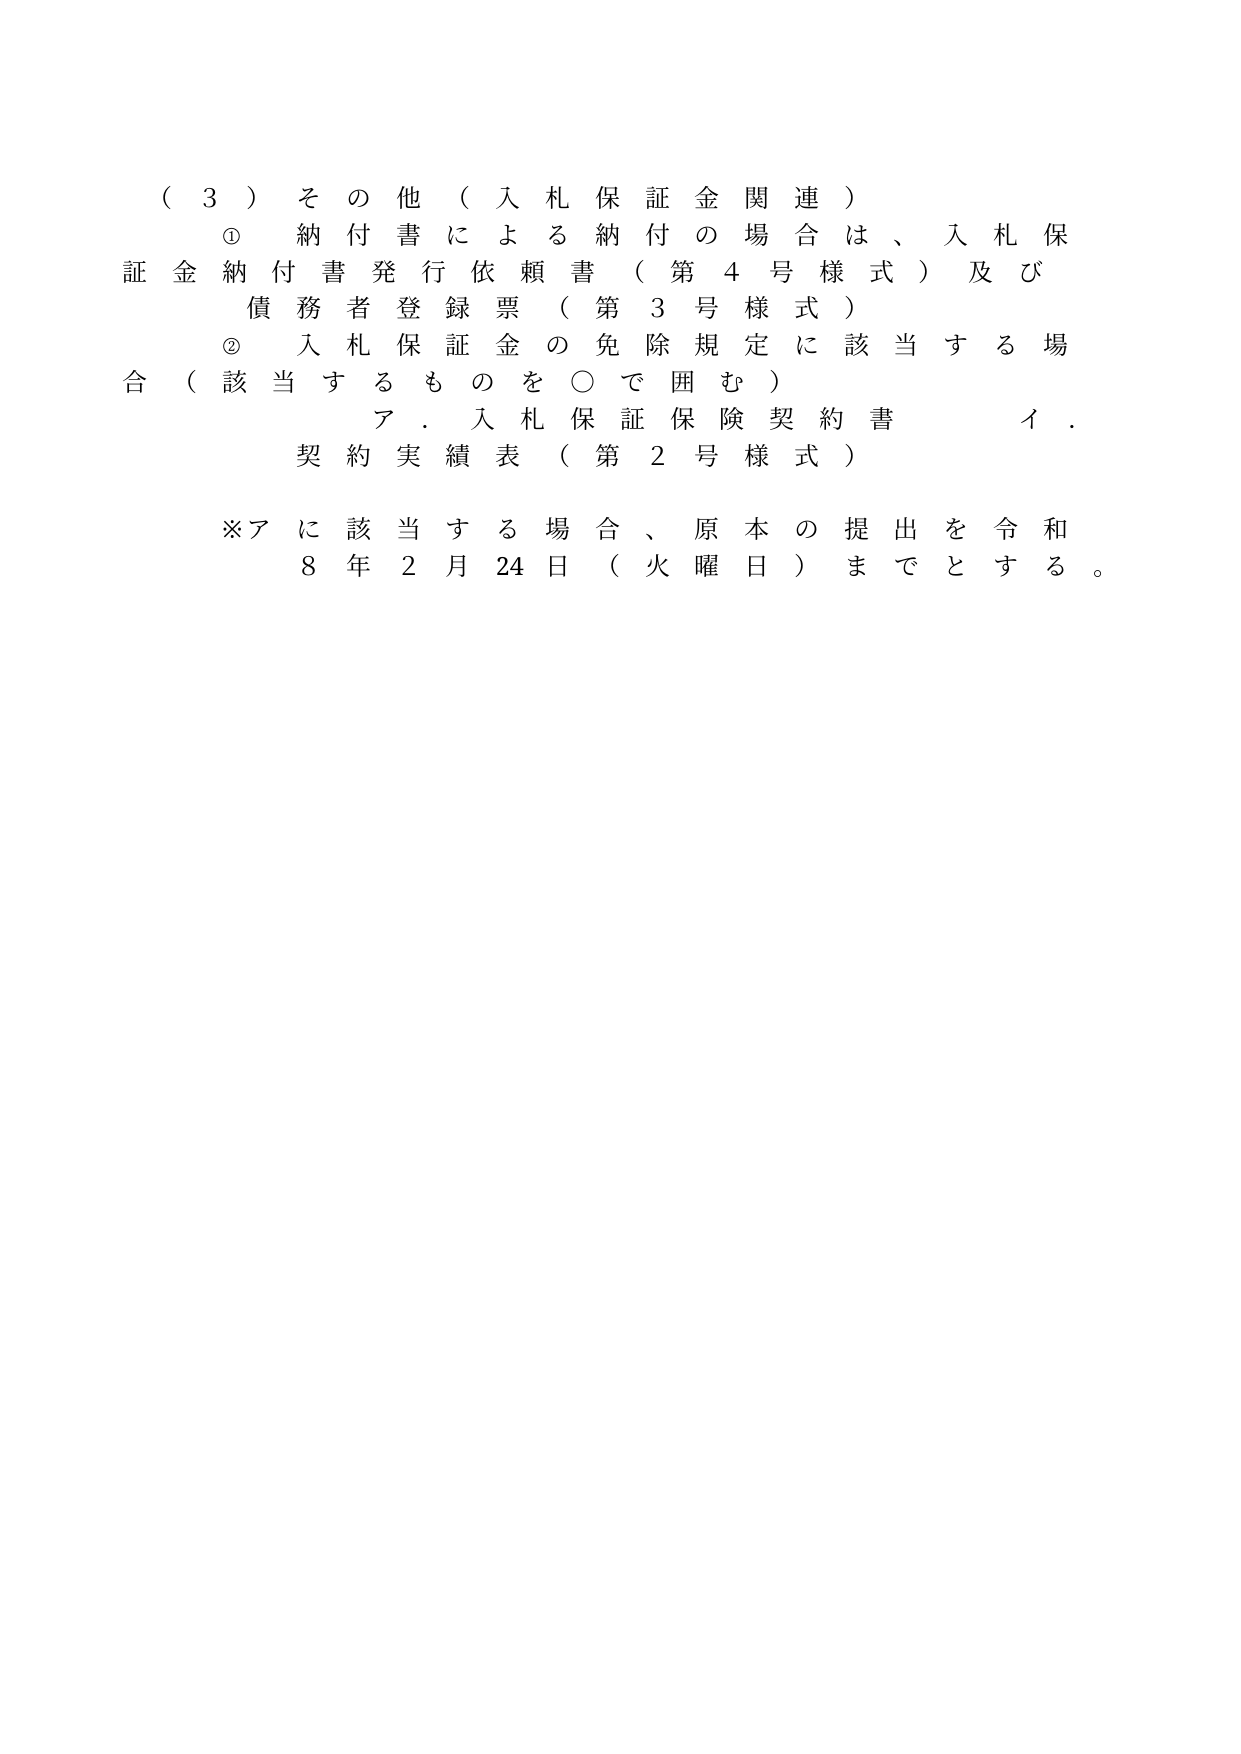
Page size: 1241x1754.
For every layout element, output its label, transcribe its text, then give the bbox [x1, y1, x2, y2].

text ※アに該当する場合、原本の提出を令和８年２月24日（火曜日）までとする。 [197, 509, 1118, 583]
text ② 入札保証金の免除規定に該当する場合（該当するものを○で囲む） [122, 325, 1118, 399]
text ① 納付書による納付の場合は、入札保証金納付書発行依頼書（第４号様式）及び [122, 215, 1118, 289]
text ア．入札保証保険契約書 イ．契約実績表（第２号様式） [122, 399, 1118, 472]
text （３）その他（入札保証金関連） [122, 178, 1118, 215]
text 債務者登録票（第３号様式） [122, 289, 1118, 325]
